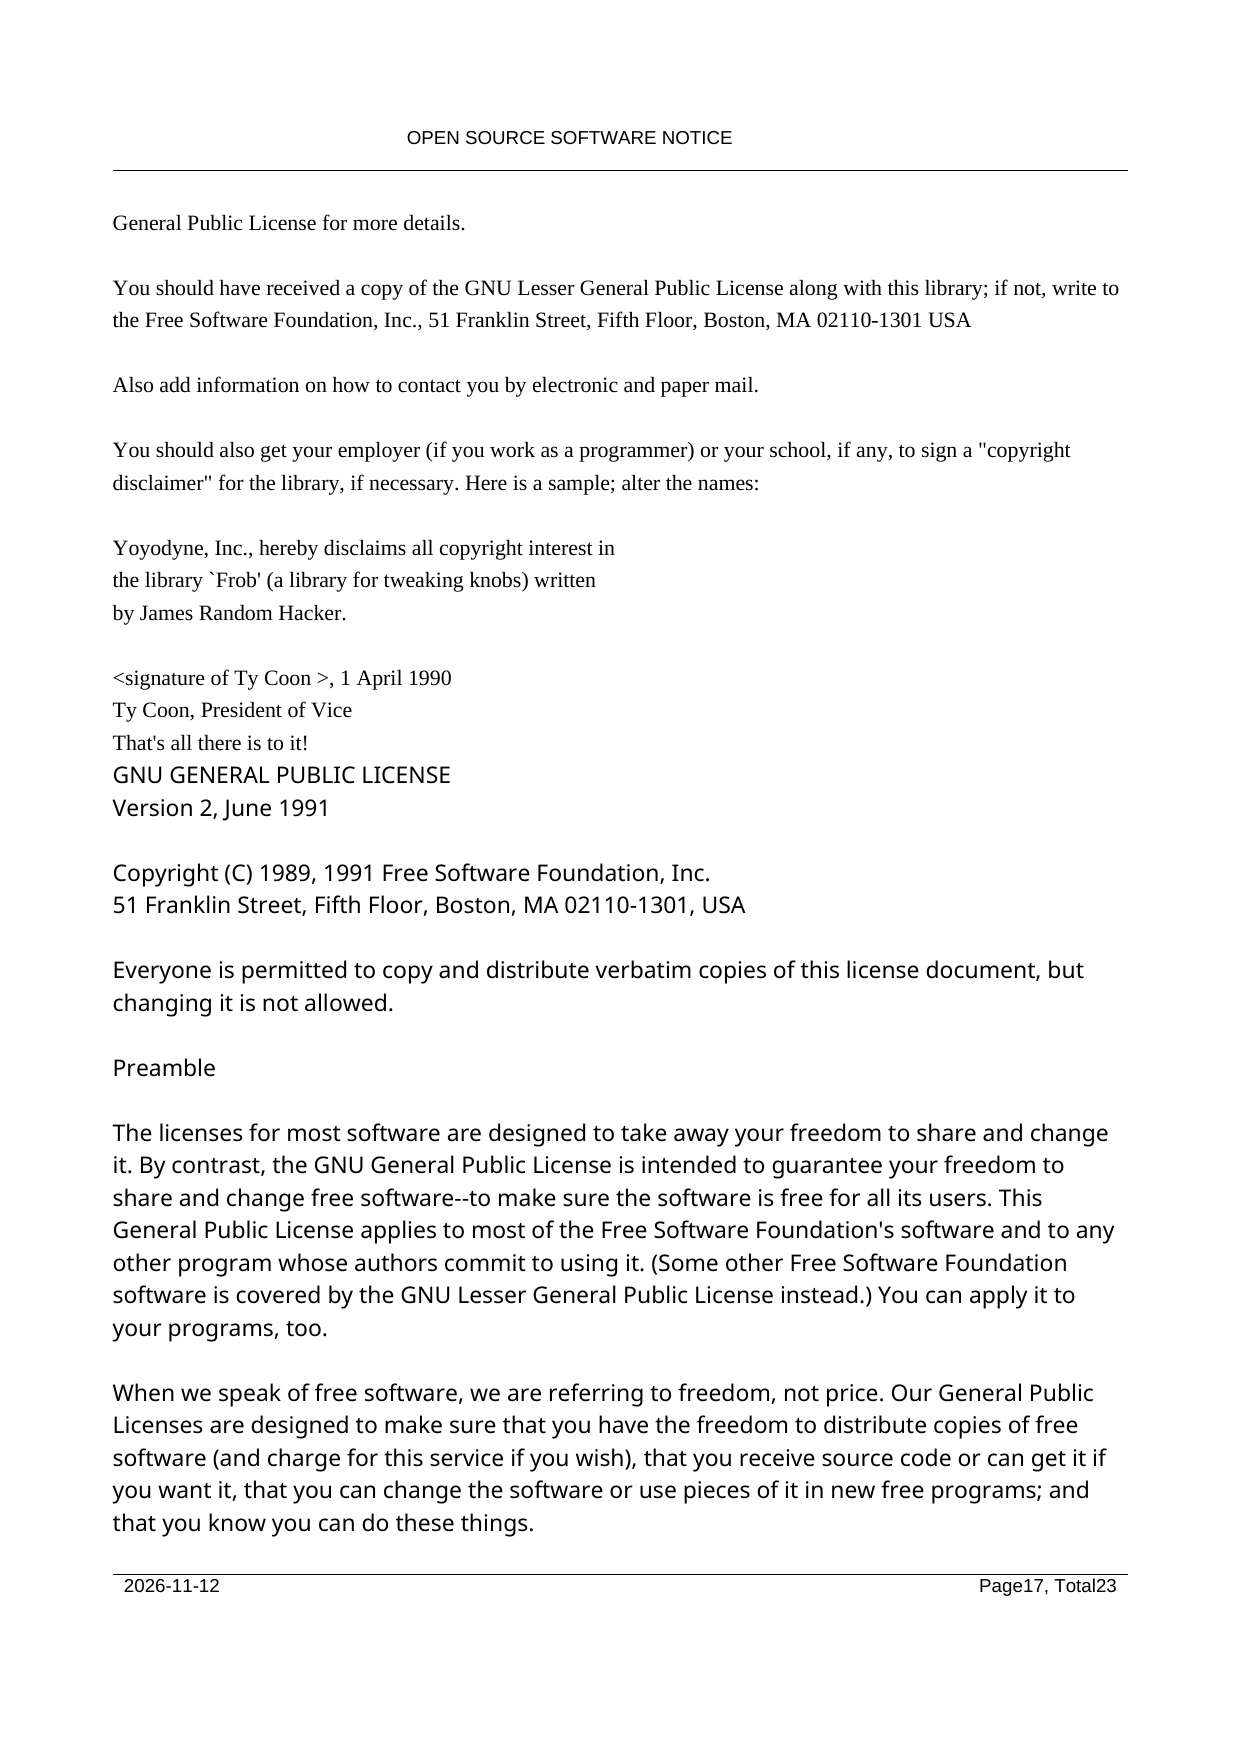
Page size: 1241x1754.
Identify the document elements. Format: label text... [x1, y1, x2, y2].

text <signature of Ty Coon >, 1 April 1990 [112, 661, 1128, 694]
text Also add information on how to contact you by electronic and paper mail. [112, 369, 1128, 401]
text Version 2, June 1991 [112, 791, 1128, 824]
text Yoyodyne, Inc., hereby disclaims all copyright interest in [112, 531, 1128, 564]
text Copyright (C) 1989, 1991 Free Software Foundation, Inc. [112, 856, 1128, 889]
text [112, 206, 1128, 239]
text You should have received a copy of the GNU Lesser General Public License along with this library; if not, write to the Free Software Foundation, Inc., 51 Franklin Street, Fifth Floor, Boston, MA 02110-1301 USA [112, 271, 1128, 336]
text Everyone is permitted to copy and distribute verbatim copies of this license document, but changing it is not allowed. [112, 954, 1128, 1019]
text 51 Franklin Street, Fifth Floor, Boston, MA 02110-1301, USA [112, 889, 1128, 921]
text by James Random Hacker. [112, 596, 1128, 629]
text When we speak of free software, we are referring to freedom, not price. Our General Public Licenses are designed to make sure that you have the freedom to distribute copies of free software (and charge for this service if you wish), that you receive source code or can get it if you want it, that you can change the software or use pieces of it in new free programs; and that you know you can do these things. [112, 1376, 1128, 1539]
text Ty Coon, President of Vice [112, 694, 1128, 726]
text Preamble [112, 1051, 1128, 1084]
text the library `Frob' (a library for tweaking knobs) written [112, 564, 1128, 596]
text The licenses for most software are designed to take away your freedom to share and change it. By contrast, the GNU General Public License is intended to guarantee your freedom to share and change free software--to make sure the software is free for all its users. This General Public License applies to most of the Free Software Foundation's software and to any other program whose authors commit to using it. (Some other Free Software Foundation software is covered by the GNU Lesser General Public License instead.) You can apply it to your programs, too. [112, 1116, 1128, 1344]
text That's all there is to it! GNU GENERAL PUBLIC LICENSE [112, 726, 1128, 791]
text You should also get your employer (if you work as a programmer) or your school, if any, to sign a "copyright disclaimer" for the library, if necessary. Here is a sample; alter the names: [112, 434, 1128, 499]
